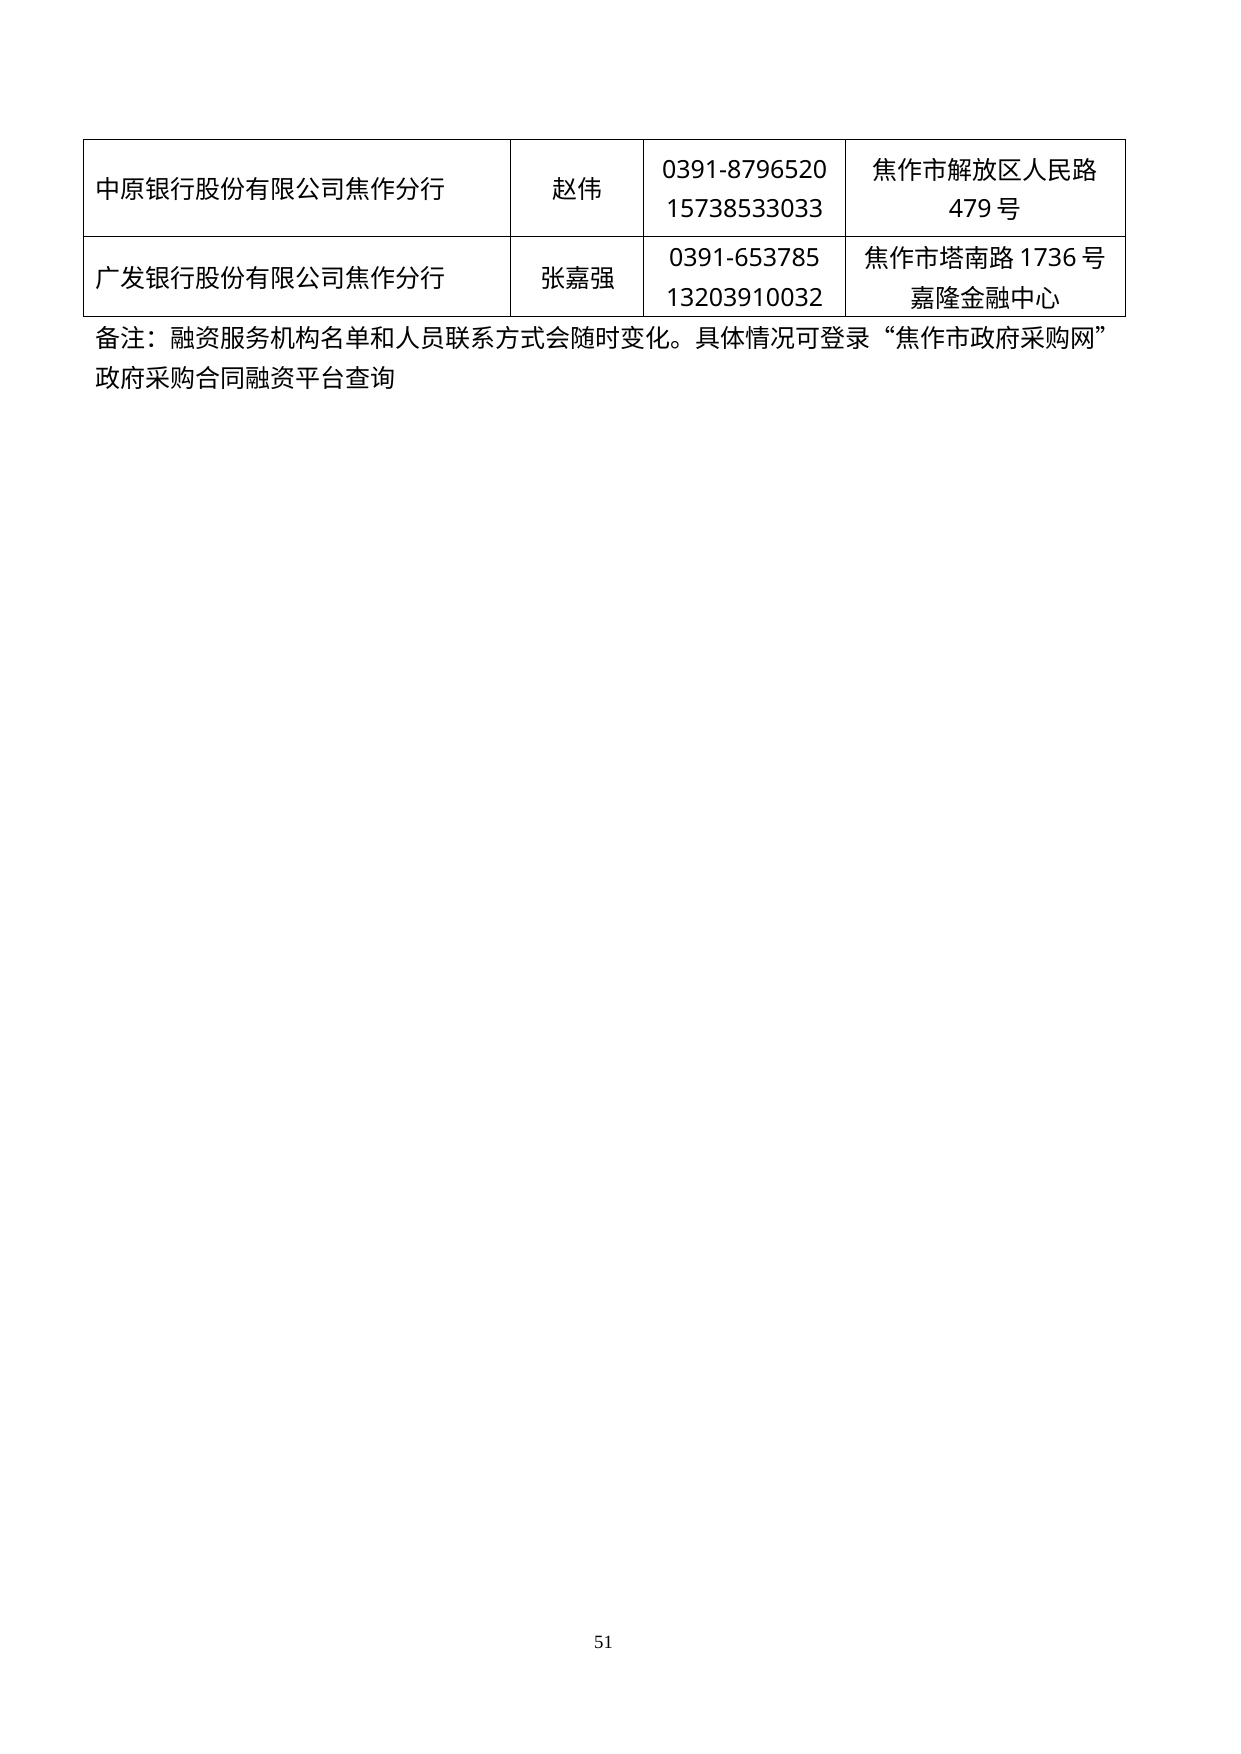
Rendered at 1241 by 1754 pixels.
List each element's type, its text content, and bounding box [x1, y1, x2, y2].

table_cell 0391-8796520 15738533033 [644, 140, 845, 236]
text 备注：融资服务机构名单和人员联系方式会随时变化。具体情况可登录“焦作市政府采购网”政府采购合同融资平台查询 [95, 317, 1124, 396]
table_cell 张嘉强 [511, 237, 643, 316]
table_cell 中原银行股份有限公司焦作分行 [84, 140, 510, 236]
table_cell 广发银行股份有限公司焦作分行 [84, 237, 510, 316]
table_cell 赵伟 [511, 140, 643, 236]
table_cell 焦作市解放区人民路479号 [846, 140, 1125, 236]
